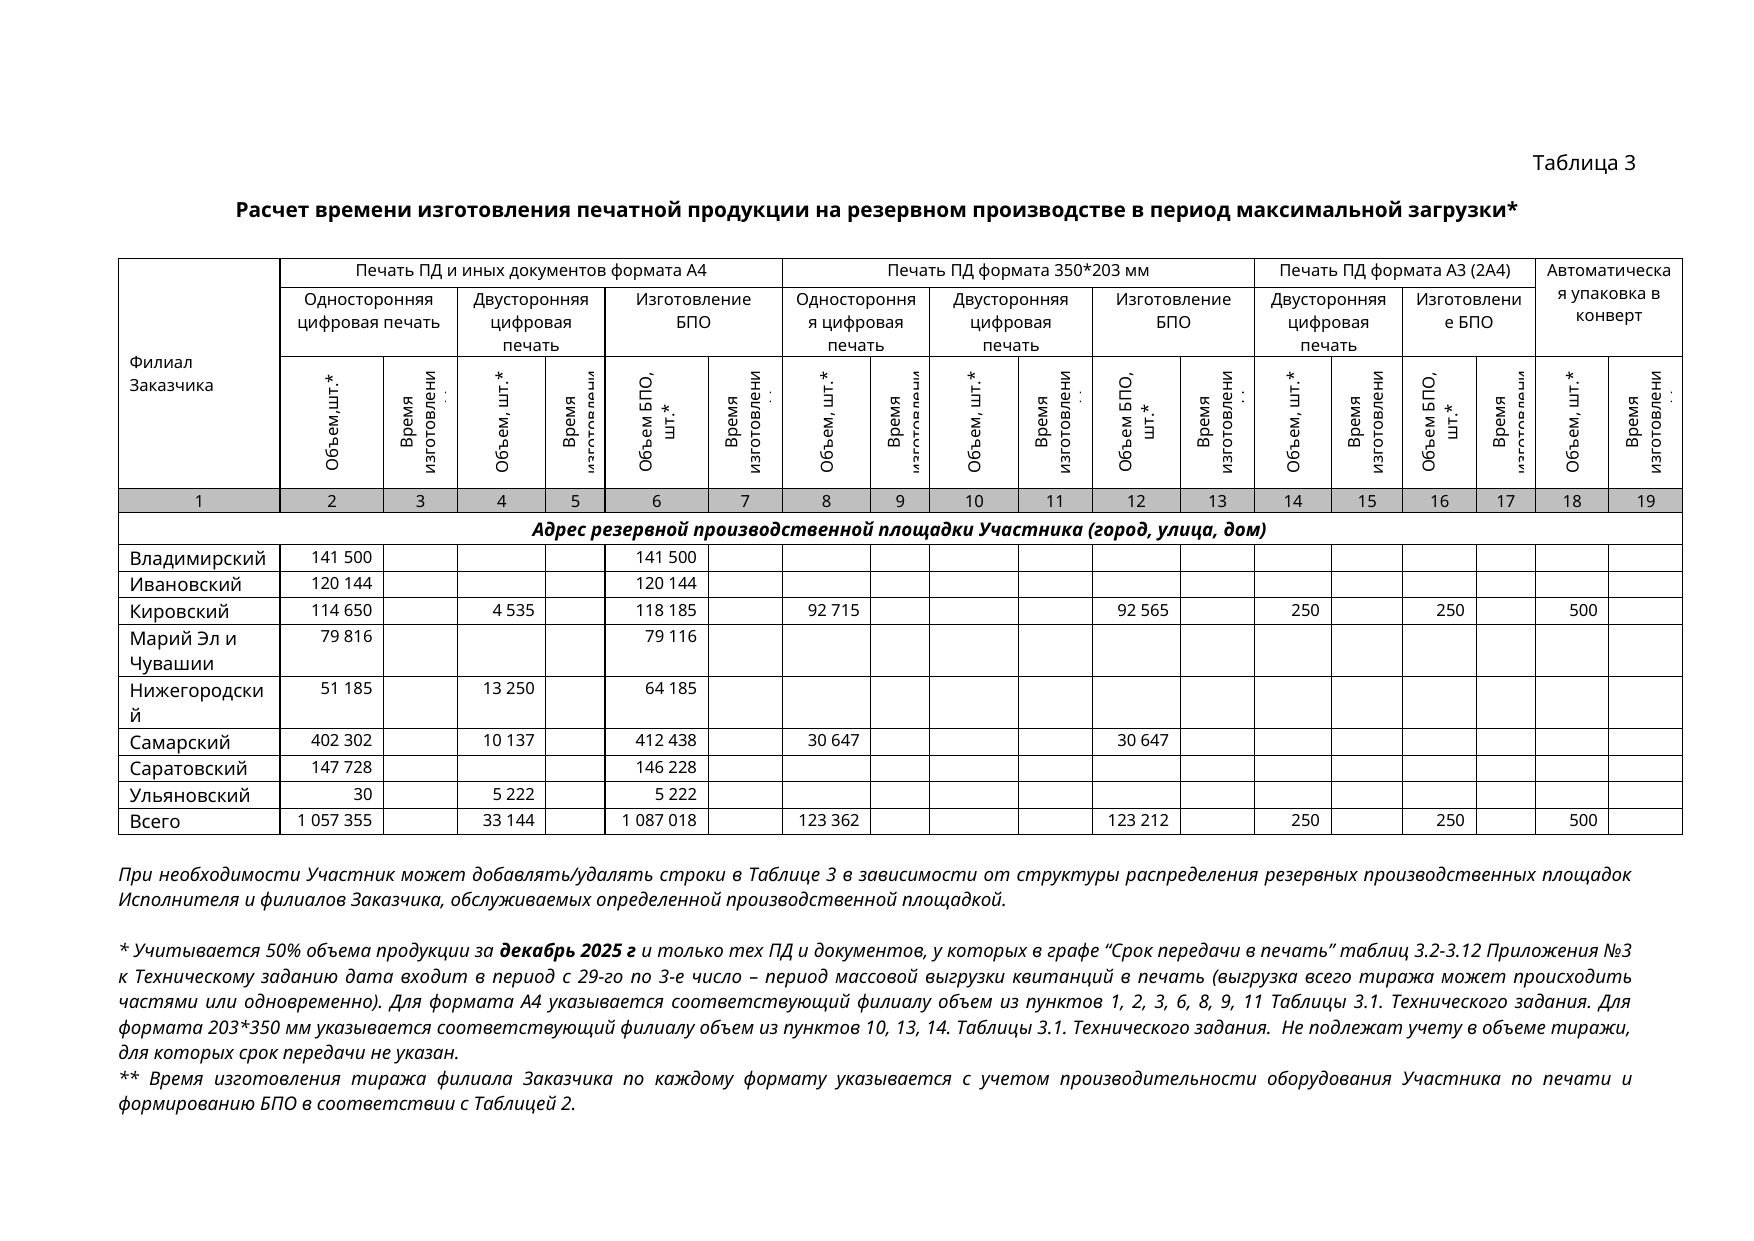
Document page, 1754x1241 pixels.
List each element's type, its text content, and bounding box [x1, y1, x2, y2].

table_cell [1255, 625, 1331, 676]
table_cell [709, 809, 782, 834]
table_cell 16 [1403, 489, 1476, 512]
table_cell [709, 572, 782, 597]
table_cell [709, 677, 782, 728]
table_cell Изготовление БПО [1093, 288, 1254, 356]
table_cell 5 [546, 489, 604, 512]
table_cell Объем БПО, шт.* [606, 357, 708, 488]
table_cell [930, 756, 1018, 781]
table_cell [1477, 782, 1535, 808]
table_cell [1181, 756, 1254, 781]
table_cell [458, 545, 545, 571]
table_cell Время изготовления, час.** [384, 357, 457, 488]
table_cell [1332, 625, 1402, 676]
table_cell 92 565 [1093, 598, 1180, 624]
table_cell [1536, 625, 1608, 676]
table_cell [384, 677, 457, 728]
table_cell [546, 598, 604, 624]
table_cell [930, 545, 1018, 571]
table_cell Объем, шт.* [458, 357, 545, 488]
table_cell 7 [709, 489, 782, 512]
table_cell 51 185 [281, 677, 383, 728]
table_cell [871, 625, 929, 676]
table_cell 11 [1019, 489, 1092, 512]
table_cell [1181, 598, 1254, 624]
table_cell 123 362 [783, 809, 870, 834]
table_cell [1609, 545, 1682, 571]
table_cell [1019, 782, 1092, 808]
table_cell [1093, 756, 1180, 781]
table_cell [1332, 782, 1402, 808]
table_cell [1181, 677, 1254, 728]
table_cell [1019, 598, 1092, 624]
table_cell [930, 598, 1018, 624]
table_cell [1536, 572, 1608, 597]
table_header Печать ПД формата 350*203 мм [783, 259, 1254, 287]
table_cell 5 222 [458, 782, 545, 808]
text * Учитывается 50% объема продукции за декабрь 2025 г и только тех ПД и документов, у которых в графе “Срок передачи в печать” таблиц 3.2-3.12 Приложения №3 к Техническому заданию дата входит в период с 29-го по 3-е число – период массовой выгрузки квитанций в печать (выгрузка всего тиража может происходить частями или одновременно). Для формата А4 указывается соответствующий филиалу объем из пунктов 1, 2, 3, 6, 8, 9, 11 Таблицы 3.1. Технического задания. Для формата 203*350 мм указывается соответствующий филиалу объем из пунктов 10, 13, 14. Таблицы 3.1. Технического задания. Не подлежат учету в объеме тиражи, для которых срок передачи не указан. [118, 937, 1636, 1065]
table_cell [709, 598, 782, 624]
table_cell [1477, 572, 1535, 597]
table_cell [546, 729, 604, 754]
table_cell [1609, 729, 1682, 754]
table_cell [1181, 625, 1254, 676]
table_cell [384, 598, 457, 624]
table_cell [1403, 677, 1476, 728]
table_cell 10 137 [458, 729, 545, 754]
table_cell 8 [783, 489, 870, 512]
table_cell [709, 756, 782, 781]
table_cell [1255, 756, 1331, 781]
table_cell [1093, 782, 1180, 808]
table_cell [384, 545, 457, 571]
table_cell Изготовление БПО [1403, 288, 1535, 356]
table_cell 141 500 [606, 545, 708, 571]
table_cell Объем, шт.* [783, 357, 870, 488]
table_cell Владимирский [119, 545, 279, 571]
table_cell 30 [281, 782, 383, 808]
table_cell Нижегородский [119, 677, 279, 728]
text Таблица 3 [118, 148, 1636, 176]
table_cell [546, 625, 604, 676]
table_cell 10 [930, 489, 1018, 512]
table_cell [1477, 677, 1535, 728]
table_cell [546, 782, 604, 808]
table_cell Время изготовления, час.** [1019, 357, 1092, 488]
table_cell [1477, 756, 1535, 781]
table_cell [1255, 782, 1331, 808]
table_cell Самарский [119, 729, 279, 754]
table_cell [1255, 545, 1331, 571]
table_cell [1332, 756, 1402, 781]
table_cell [384, 809, 457, 834]
table_cell 123 212 [1093, 809, 1180, 834]
table_cell [930, 782, 1018, 808]
table_cell [384, 756, 457, 781]
table_cell Объем, шт.* [930, 357, 1018, 488]
table_cell [1255, 677, 1331, 728]
table_cell [1093, 677, 1180, 728]
table_cell [1477, 625, 1535, 676]
table_cell Время изготовления, час.** [709, 357, 782, 488]
table_cell Объем,шт.* [281, 357, 383, 488]
table_cell [1609, 572, 1682, 597]
table_cell [930, 729, 1018, 754]
table_cell 120 144 [281, 572, 383, 597]
table_cell Односторонняя цифровая печать [783, 288, 929, 356]
table_header Филиал Заказчика [119, 259, 279, 488]
table_cell 92 715 [783, 598, 870, 624]
table_cell [1019, 677, 1092, 728]
table_cell [546, 677, 604, 728]
table_cell [1181, 729, 1254, 754]
table_cell 3 [384, 489, 457, 512]
table_cell [1181, 545, 1254, 571]
table_cell [1609, 782, 1682, 808]
table_cell [1332, 598, 1402, 624]
table_cell Время изготовления, час.** [1477, 357, 1535, 488]
table_cell [871, 756, 929, 781]
table_cell Время изготовления, час.** [546, 357, 604, 488]
table_cell 250 [1403, 598, 1476, 624]
table_cell [1181, 809, 1254, 834]
table_cell [1477, 545, 1535, 571]
table_cell Время изготовления, час.** [871, 357, 929, 488]
table_cell Односторонняя цифровая печать [281, 288, 457, 356]
table_cell Марий Эл и Чувашии [119, 625, 279, 676]
table_cell [930, 625, 1018, 676]
table_cell [1609, 677, 1682, 728]
table_cell 30 647 [1093, 729, 1180, 754]
table_cell [1019, 809, 1092, 834]
table_cell [546, 809, 604, 834]
table_cell [1332, 545, 1402, 571]
table_cell [709, 729, 782, 754]
table_cell [783, 572, 870, 597]
table_cell [1019, 572, 1092, 597]
table_cell [1093, 572, 1180, 597]
table_cell [1332, 729, 1402, 754]
table_cell [384, 572, 457, 597]
table_cell [709, 782, 782, 808]
table_cell 18 [1536, 489, 1608, 512]
table_cell [1093, 625, 1180, 676]
table_cell [871, 729, 929, 754]
table_cell [709, 625, 782, 676]
table_cell [1019, 729, 1092, 754]
table_cell Двусторонняя цифровая печать [1255, 288, 1402, 356]
table_cell [871, 809, 929, 834]
text ** Время изготовления тиража филиала Заказчика по каждому формату указывается с учетом производительности оборудования Участника по печати и формированию БПО в соответствии с Таблицей 2. [118, 1065, 1636, 1116]
table_cell [871, 598, 929, 624]
table_cell [1536, 782, 1608, 808]
table_cell [1477, 809, 1535, 834]
table_cell 500 [1536, 809, 1608, 834]
table_cell Ульяновский [119, 782, 279, 808]
table_cell Всего [119, 809, 279, 834]
table_cell 6 [606, 489, 708, 512]
table_cell [1403, 572, 1476, 597]
table_cell [1536, 729, 1608, 754]
table_cell 250 [1255, 598, 1331, 624]
table_cell [1609, 809, 1682, 834]
table_cell 17 [1477, 489, 1535, 512]
table_cell 120 144 [606, 572, 708, 597]
table_cell [871, 572, 929, 597]
table_cell [1536, 545, 1608, 571]
table_cell Кировский [119, 598, 279, 624]
table_cell [384, 625, 457, 676]
table_cell Двусторонняя цифровая печать [930, 288, 1092, 356]
table_cell [546, 572, 604, 597]
table_cell Адрес резервной производственной площадки Участника (город, улица, дом) [119, 513, 1682, 544]
table_cell [1609, 625, 1682, 676]
table_cell 141 500 [281, 545, 383, 571]
table_cell [384, 782, 457, 808]
table_cell 1 057 355 [281, 809, 383, 834]
table_cell Объем БПО, шт.* [1403, 357, 1476, 488]
table_header Автоматическая упаковка в конверт [1536, 259, 1682, 356]
table_header Печать ПД и иных документов формата А4 [281, 259, 782, 287]
table_cell 1 [119, 489, 279, 512]
table_cell 2 [281, 489, 383, 512]
table_cell Саратовский [119, 756, 279, 781]
table_cell [783, 545, 870, 571]
table_cell [871, 677, 929, 728]
table_cell 79 116 [606, 625, 708, 676]
table_cell 402 302 [281, 729, 383, 754]
table_cell [1255, 572, 1331, 597]
table_cell 79 816 [281, 625, 383, 676]
table_cell [871, 545, 929, 571]
table_cell [1403, 545, 1476, 571]
table_cell [930, 677, 1018, 728]
table_cell 146 228 [606, 756, 708, 781]
table_cell [871, 782, 929, 808]
table_cell Ивановский [119, 572, 279, 597]
text При необходимости Участник может добавлять/удалять строки в Таблице 3 в зависимости от структуры распределения резервных производственных площадок Исполнителя и филиалов Заказчика, обслуживаемых определенной производственной площадкой. [118, 861, 1636, 912]
table_cell 15 [1332, 489, 1402, 512]
table_cell [1609, 598, 1682, 624]
table_cell [1536, 677, 1608, 728]
table_cell 412 438 [606, 729, 708, 754]
table_cell Изготовление БПО [606, 288, 782, 356]
table_cell Время изготовления, час.** [1181, 357, 1254, 488]
table_cell [384, 729, 457, 754]
table_cell [546, 756, 604, 781]
table_cell [458, 756, 545, 781]
text Расчет времени изготовления печатной продукции на резервном производстве в период максимальной загрузки* [118, 195, 1636, 223]
table_cell [458, 625, 545, 676]
table_cell 4 [458, 489, 545, 512]
table_cell Двусторонняя цифровая печать [458, 288, 604, 356]
table_cell [1332, 677, 1402, 728]
table_cell 12 [1093, 489, 1180, 512]
table_cell [930, 572, 1018, 597]
table_cell 19 [1609, 489, 1682, 512]
table_cell [1403, 756, 1476, 781]
table_cell [1255, 729, 1331, 754]
table_cell Время изготовления, час.** [1609, 357, 1682, 488]
table_header Печать ПД формата А3 (2А4) [1255, 259, 1535, 287]
table_cell [546, 545, 604, 571]
table_cell 4 535 [458, 598, 545, 624]
table_cell [783, 756, 870, 781]
table_cell Объем, шт.* [1255, 357, 1331, 488]
table_cell [1019, 545, 1092, 571]
table_cell [1536, 756, 1608, 781]
table_cell [1019, 625, 1092, 676]
table_cell [1181, 782, 1254, 808]
table_cell [1332, 572, 1402, 597]
table_cell 14 [1255, 489, 1331, 512]
table_cell 500 [1536, 598, 1608, 624]
table_cell [783, 782, 870, 808]
table_cell [930, 809, 1018, 834]
table_cell [1403, 625, 1476, 676]
table_cell [783, 625, 870, 676]
table_cell 64 185 [606, 677, 708, 728]
table_cell [1181, 572, 1254, 597]
table_cell [1093, 545, 1180, 571]
table_cell 33 144 [458, 809, 545, 834]
table_cell 30 647 [783, 729, 870, 754]
table_cell [1332, 809, 1402, 834]
table_cell [458, 572, 545, 597]
table_cell 147 728 [281, 756, 383, 781]
table_cell [1477, 598, 1535, 624]
table_cell 5 222 [606, 782, 708, 808]
table_cell 9 [871, 489, 929, 512]
table_cell Время изготовления, час.** [1332, 357, 1402, 488]
table_cell Объем БПО, шт.* [1093, 357, 1180, 488]
table_cell 114 650 [281, 598, 383, 624]
table_cell [1403, 729, 1476, 754]
table_cell [709, 545, 782, 571]
table_cell Объем, шт.* [1536, 357, 1608, 488]
table_cell 1 087 018 [606, 809, 708, 834]
table_cell 13 250 [458, 677, 545, 728]
table_cell 250 [1403, 809, 1476, 834]
table_cell [1609, 756, 1682, 781]
table_cell [1477, 729, 1535, 754]
table_cell [1019, 756, 1092, 781]
table_cell 118 185 [606, 598, 708, 624]
table_cell [783, 677, 870, 728]
table_cell 250 [1255, 809, 1331, 834]
table_cell 13 [1181, 489, 1254, 512]
table_cell [1403, 782, 1476, 808]
